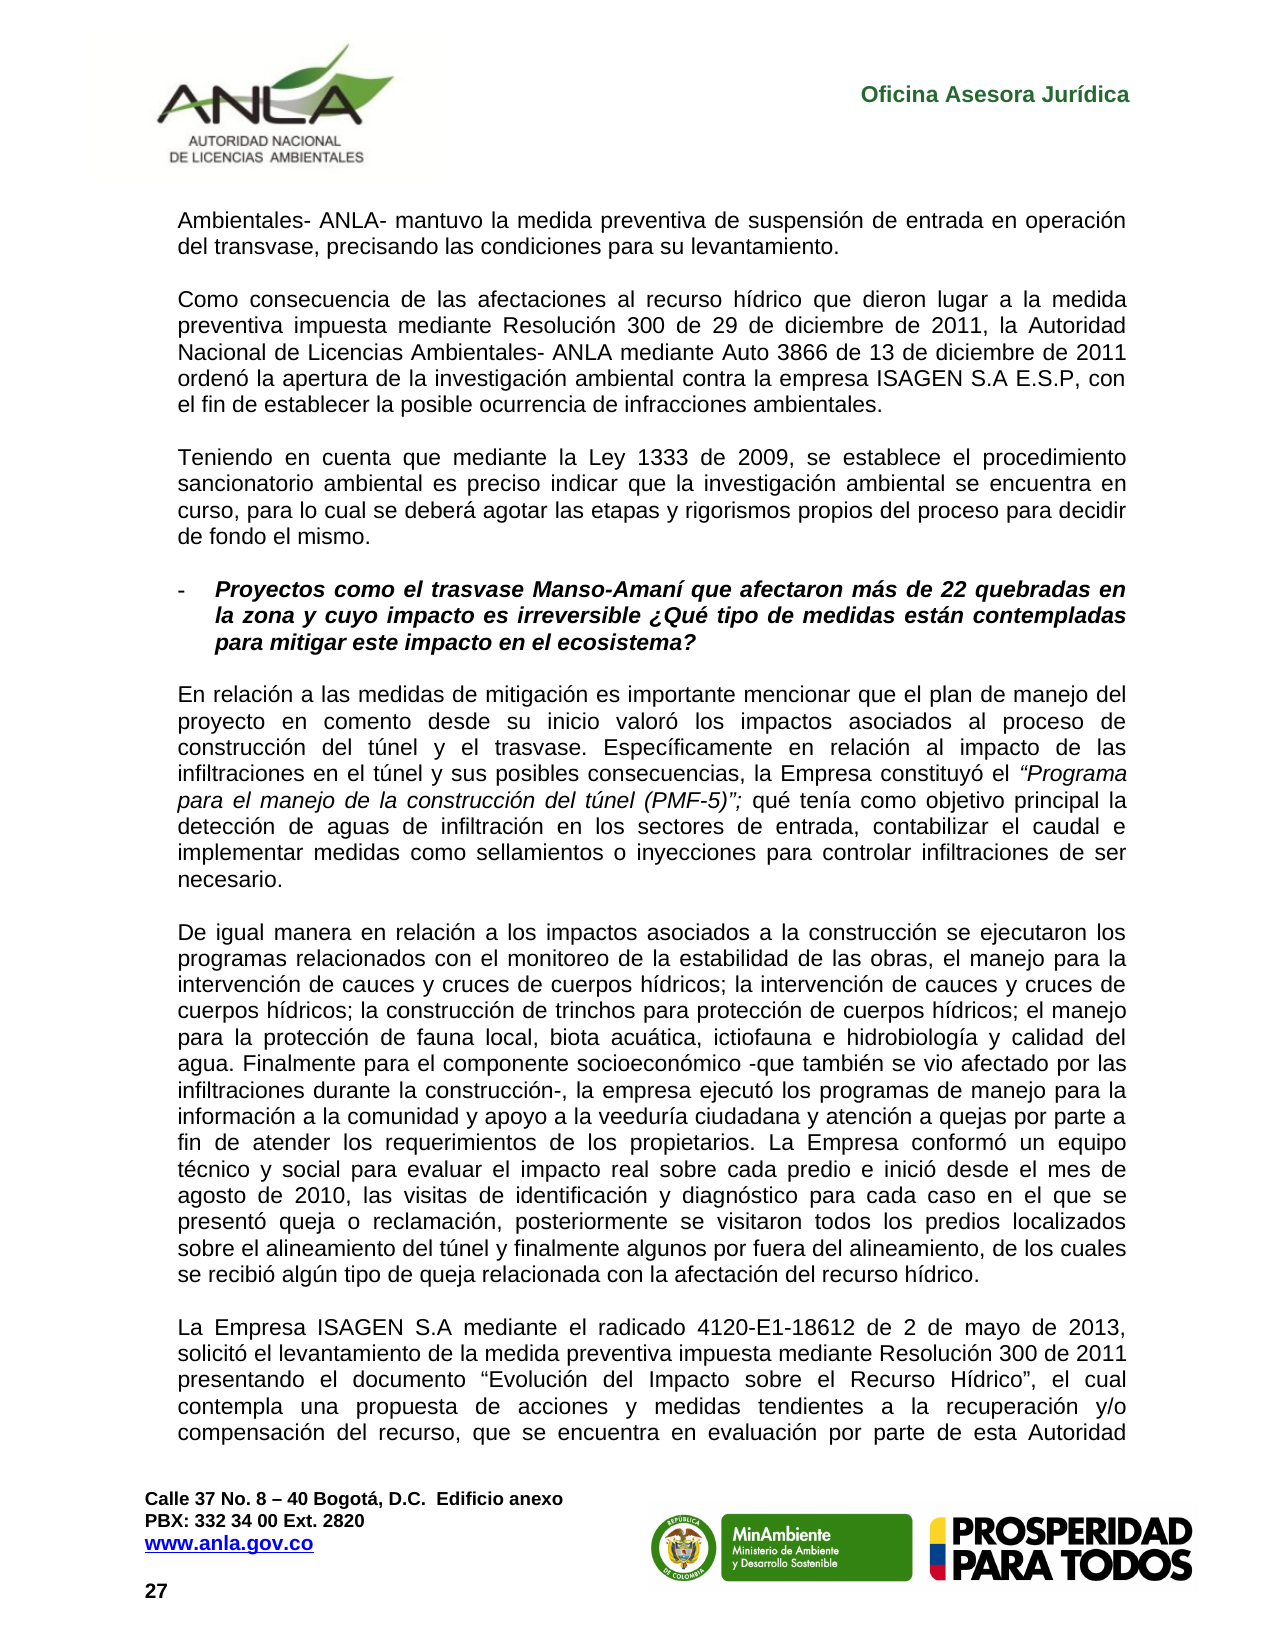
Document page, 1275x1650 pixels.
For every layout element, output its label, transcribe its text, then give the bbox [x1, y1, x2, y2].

text De igual manera en relación a los impactos asociados a la construcción se ejecutaron los programas relacionados con el monitoreo de la estabilidad de las obras, el manejo para la intervención de cauces y cruces de cuerpos hídricos; la intervención de cauces y cruces de cuerpos hídricos; la construcción de trinchos para protección de cuerpos hídricos; el manejo para la protección de fauna local, biota acuática, ictiofauna e hidrobiología y calidad del agua. Finalmente para el componente socioeconómico -que también se vio afectado por las infiltraciones durante la construcción-, la empresa ejecutó los programas de manejo para la información a la comunidad y apoyo a la veeduría ciudadana y atención a quejas por parte a fin de atender los requerimientos de los propietarios. La Empresa conformó un equipo técnico y social para evaluar el impacto real sobre cada predio e inició desde el mes de agosto de 2010, las visitas de identificación y diagnóstico para cada caso en el que se presentó queja o reclamación, posteriormente se visitaron todos los predios localizados sobre el alineamiento del túnel y finalmente algunos por fuera del alineamiento, de los cuales se recibió algún tipo de queja relacionada con la afectación del recurso hídrico. [177, 918, 1127, 1287]
text Como consecuencia de las afectaciones al recurso hídrico que dieron lugar a la medida preventiva impuesta mediante Resolución 300 de 29 de diciembre de 2011, la Autoridad Nacional de Licencias Ambientales- ANLA mediante Auto 3866 de 13 de diciembre de 2011 ordenó la apertura de la investigación ambiental contra la empresa ISAGEN S.A E.S.P, con el fin de establecer la posible ocurrencia de infracciones ambientales. [177, 286, 1127, 418]
picture [647, 1498, 1198, 1594]
text En relación a las medidas de mitigación es importante mencionar que el plan de manejo del proyecto en comento desde su inicio valoró los impactos asociados al proceso de construcción del túnel y el trasvase. Específicamente en relación al impacto de las infiltraciones en el túnel y sus posibles consecuencias, la Empresa constituyó el “Programa para el manejo de la construcción del túnel (PMF-5)”; qué tenía como objetivo principal la detección de aguas de infiltración en los sectores de entrada, contabilizar el caudal e implementar medidas como sellamientos o inyecciones para controlar infiltraciones de ser necesario. [177, 681, 1127, 892]
text Teniendo en cuenta que mediante la Ley 1333 de 2009, se establece el procedimiento sancionatorio ambiental es preciso indicar que la investigación ambiental se encuentra en curso, para lo cual se deberá agotar las etapas y rigorismos propios del proceso para decidir de fondo el mismo. [177, 444, 1127, 549]
list Proyectos como el trasvase Manso-Amaní que afectaron más de 22 quebradas en la zona y cuyo impacto es irreversible ¿Qué tipo de medidas están contempladas para mitigar este impacto en el ecosistema? [177, 576, 1127, 655]
picture [88, 30, 452, 185]
